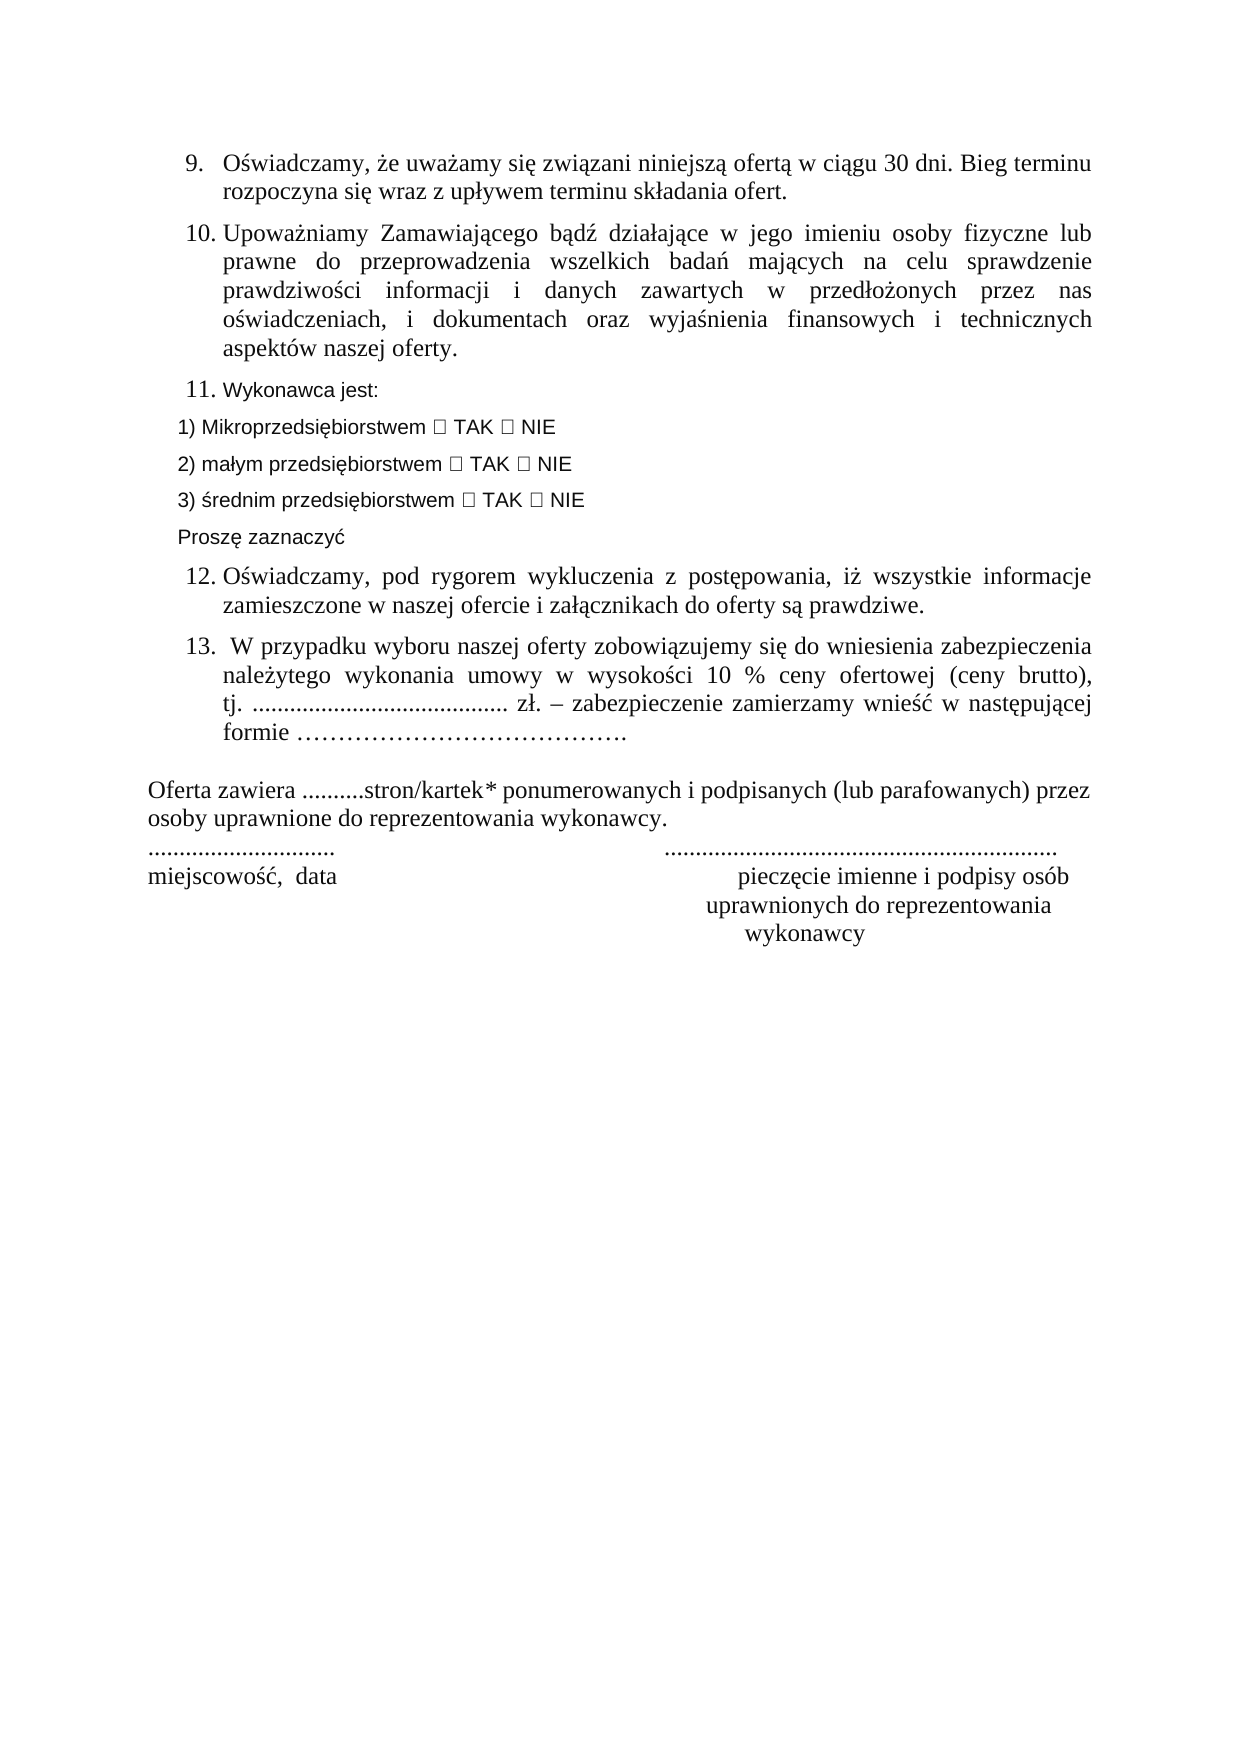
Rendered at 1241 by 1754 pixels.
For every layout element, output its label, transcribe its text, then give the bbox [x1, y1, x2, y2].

list Oświadczamy, pod rygorem wykluczenia z postępowania, iż wszystkie informacje zamieszczone w naszej ofercie i załącznikach do oferty są prawdziwe. [185, 561, 1093, 618]
list Wykonawca jest: [185, 374, 1093, 403]
list Oświadczamy, że uważamy się związani niniejszą ofertą w ciągu 30 dni. Bieg terminu rozpoczyna się wraz z upływem terminu składania ofert. [185, 148, 1093, 205]
text uprawnionych do reprezentowania wykonawcy [517, 890, 1093, 947]
list Upoważniamy Zamawiającego bądź działające w jego imieniu osoby fizyczne lub prawne do przeprowadzenia wszelkich badań mających na celu sprawdzenie prawdziwości informacji i danych zawartych w przedłożonych przez nas oświadczeniach, i dokumentach oraz wyjaśnienia finansowych i technicznych aspektów naszej oferty. [185, 218, 1093, 361]
text 2) małym przedsiębiorstwem TAK NIE [177, 452, 1093, 476]
text 1) Mikroprzedsiębiorstwem TAK NIE [177, 415, 1093, 439]
text 3) średnim przedsiębiorstwem TAK NIE [177, 488, 1093, 512]
text miejscowość, data pieczęcie imienne i podpisy osób [148, 861, 1093, 890]
text .............................. ............................................................... [148, 832, 1093, 861]
text Oferta zawiera ..........stron/kartek* ponumerowanych i podpisanych (lub parafowanych) przez osoby uprawnione do reprezentowania wykonawcy. [148, 775, 1093, 832]
text Proszę zaznaczyć [177, 524, 1093, 548]
list W przypadku wyboru naszej oferty zobowiązujemy się do wniesienia zabezpieczenia należytego wykonania umowy w wysokości 10 % ceny ofertowej (ceny brutto), tj. ......................................... zł. – zabezpieczenie zamierzamy wnieść w następującej formie …………………………………. [185, 631, 1093, 746]
